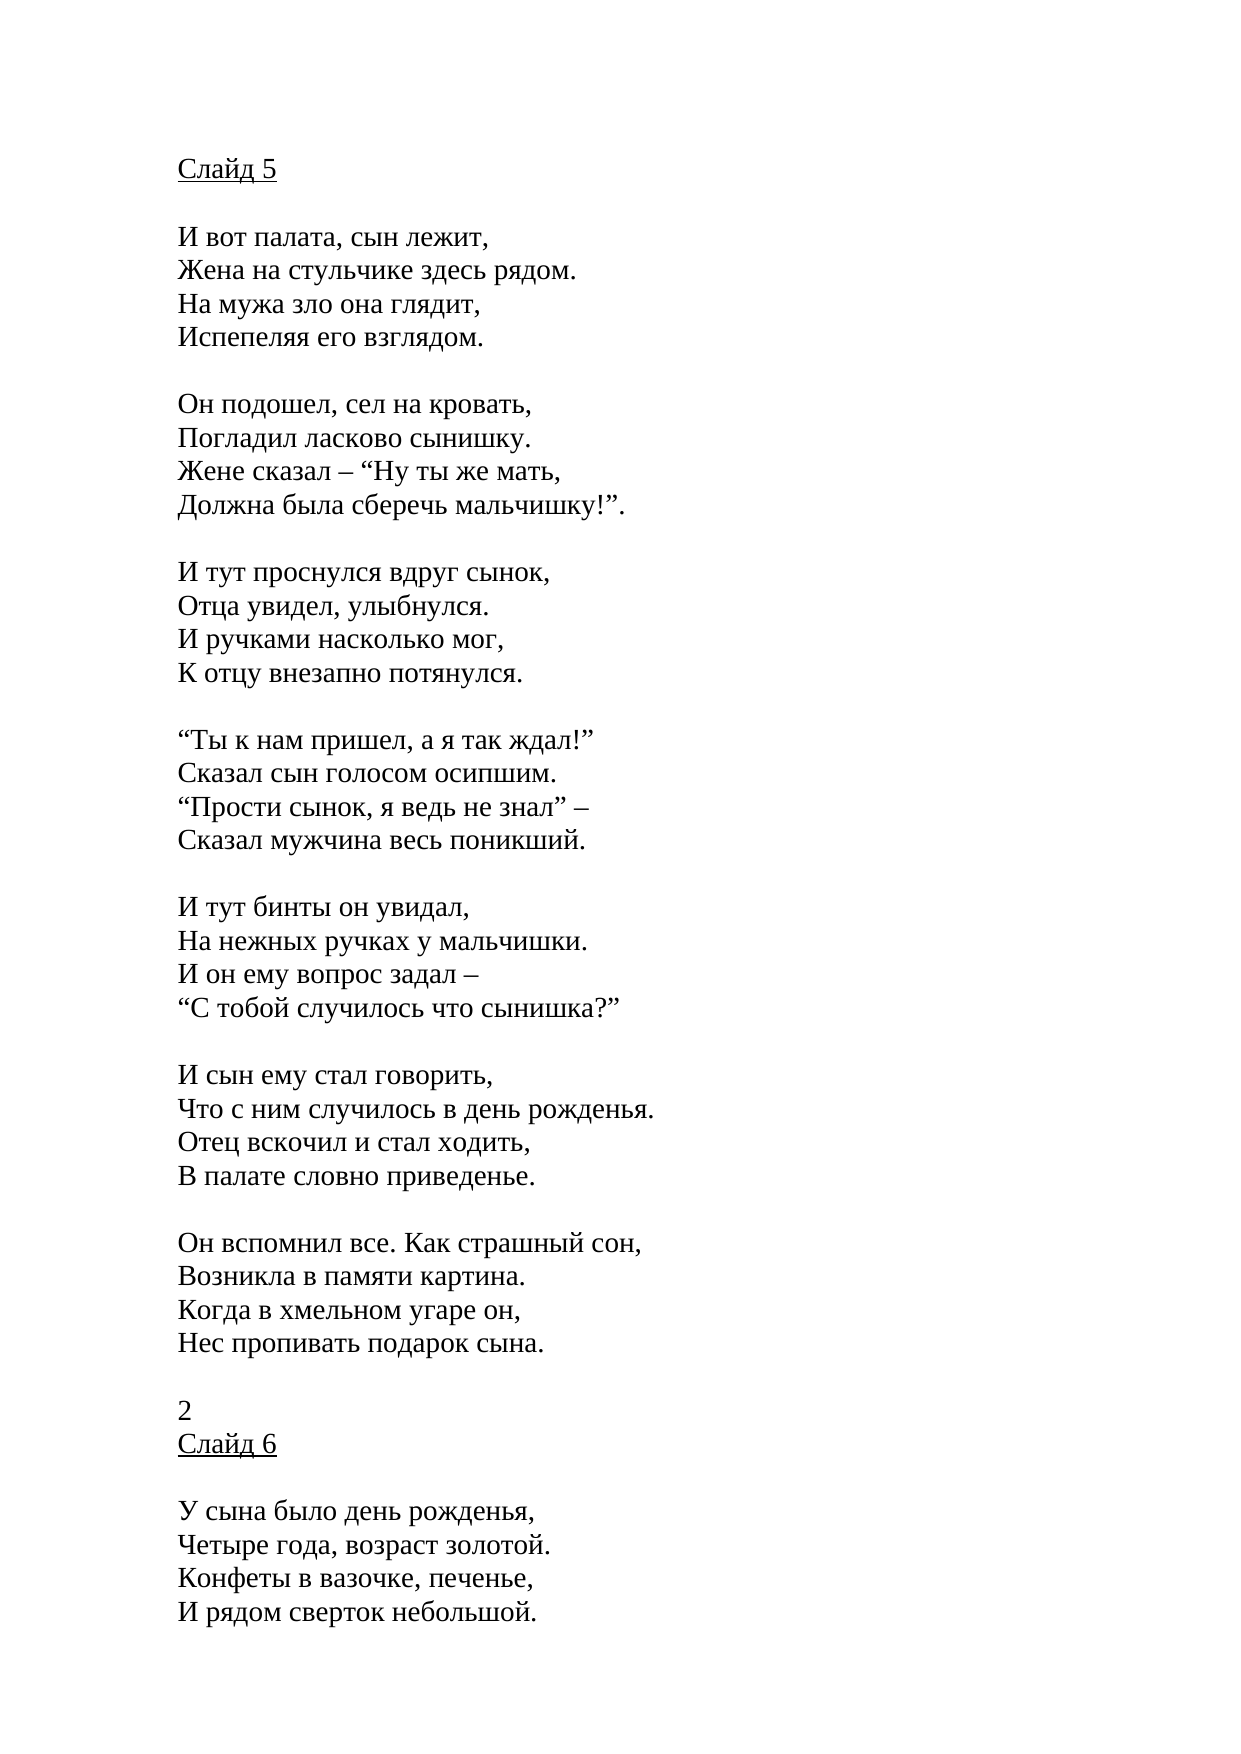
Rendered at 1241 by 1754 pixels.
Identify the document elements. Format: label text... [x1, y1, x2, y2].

text И вот палата, сын лежит, Жена на стульчике здесь рядом. На мужа зло она глядит, Испепеляя его взглядом. Он подошел, сел на кровать, Погладил ласково сынишку. Жене сказал – “Ну ты же мать, Должна была сберечь мальчишку!”. И тут проснулся вдруг сынок, Отца увидел, улыбнулся. И ручками насколько мог, К отцу внезапно потянулся. “Ты к нам пришел, а я так ждал!” Сказал сын голосом осипшим. “Прости сынок, я ведь не знал” – Сказал мужчина весь поникший. И тут бинты он увидал, На нежных ручках у мальчишки. И он ему вопрос задал – “С тобой случилось что сынишка?” И сын ему стал говорить, Что с ним случилось в день рожденья. Отец вскочил и стал ходить, В палате словно приведенье. Он вспомнил все. Как страшный сон, Возникла в памяти картина. Когда в хмельном угаре он, Нес пропивать подарок сына. 2 [177, 185, 1152, 1426]
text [177, 1460, 1152, 1627]
text Слайд 6 [177, 1426, 1152, 1460]
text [177, 118, 1152, 185]
